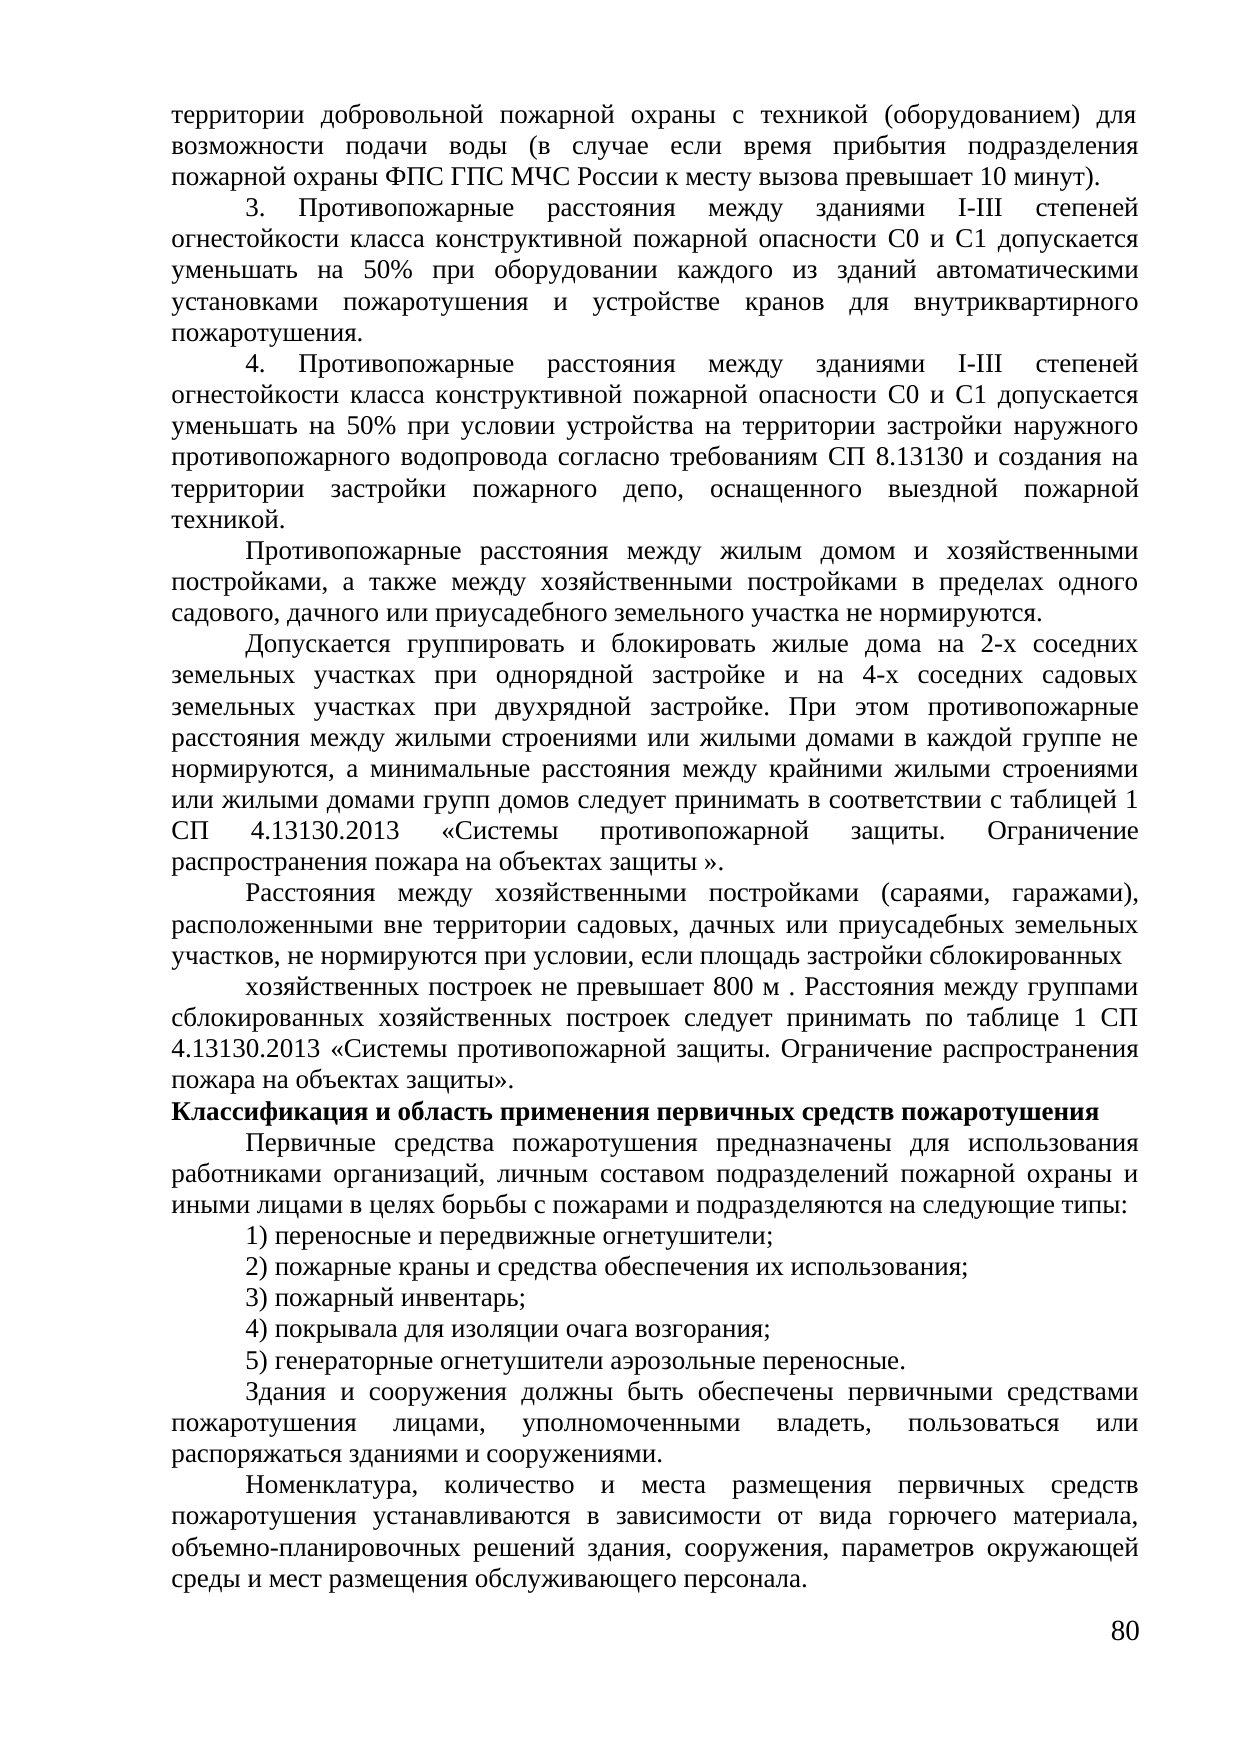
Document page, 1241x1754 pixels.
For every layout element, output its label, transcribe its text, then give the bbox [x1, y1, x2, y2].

text Классификация и область применения первичных средств пожаротушения [171, 1094, 1140, 1126]
text 5) генераторные огнетушители аэрозольные переносные. [245, 1344, 1140, 1375]
text Расстояния между хозяйственными постройками (сараями, гаражами), расположенными вне территории садовых, дачных или приусадебных земельных участков, не нормируются при условии, если площадь застройки сблокированных [171, 877, 1140, 970]
text хозяйственных построек не превышает 800 м . Расстояния между группами сблокированных хозяйственных построек следует принимать по таблице 1 СП 4.13130.2013 «Системы противопожарной защиты. Ограничение распространения пожара на объектах защиты». [171, 970, 1140, 1094]
text 2) пожарные краны и средства обеспечения их использования; [245, 1250, 1140, 1281]
text Номенклатура, количество и места размещения первичных средств пожаротушения устанавливаются в зависимости от вида горючего материала, объемно-планировочных решений здания, сооружения, параметров окружающей среды и мест размещения обслуживающего персонала. [171, 1468, 1140, 1593]
text 3. Противопожарные расстояния между зданиями I-III степеней огнестойкости класса конструктивной пожарной опасности С0 и С1 допускается уменьшать на 50% при оборудовании каждого из зданий автоматическими установками пожаротушения и устройстве кранов для внутриквартирного пожаротушения. [171, 191, 1140, 347]
text Здания и сооружения должны быть обеспечены первичными средствами пожаротушения лицами, уполномоченными владеть, пользоваться или распоряжаться зданиями и сооружениями. [171, 1375, 1140, 1468]
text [171, 98, 1140, 191]
text 1) переносные и передвижные огнетушители; [245, 1219, 1140, 1250]
text 4) покрывала для изоляции очага возгорания; [245, 1313, 1140, 1344]
text Первичные средства пожаротушения предназначены для использования работниками организаций, личным составом подразделений пожарной охраны и иными лицами в целях борьбы с пожарами и подразделяются на следующие типы: [171, 1126, 1140, 1219]
text Противопожарные расстояния между жилым домом и хозяйственными постройками, а также между хозяйственными постройками в пределах одного садового, дачного или приусадебного земельного участка не нормируются. [171, 534, 1140, 627]
text 4. Противопожарные расстояния между зданиями I-III степеней огнестойкости класса конструктивной пожарной опасности С0 и С1 допускается уменьшать на 50% при условии устройства на территории застройки наружного противопожарного водопровода согласно требованиям СП 8.13130 и создания на территории застройки пожарного депо, оснащенного выездной пожарной техникой. [171, 347, 1140, 534]
text 3) пожарный инвентарь; [245, 1281, 1140, 1313]
text Допускается группировать и блокировать жилые дома на 2-х соседних земельных участках при однорядной застройке и на 4-х соседних садовых земельных участках при двухрядной застройке. При этом противопожарные расстояния между жилыми строениями или жилыми домами в каждой группе не нормируются, а минимальные расстояния между крайними жилыми строениями или жилыми домами групп домов следует принимать в соответствии с таблицей 1 СП 4.13130.2013 «Системы противопожарной защиты. Ограничение распространения пожара на объектах защиты ». [171, 627, 1140, 877]
